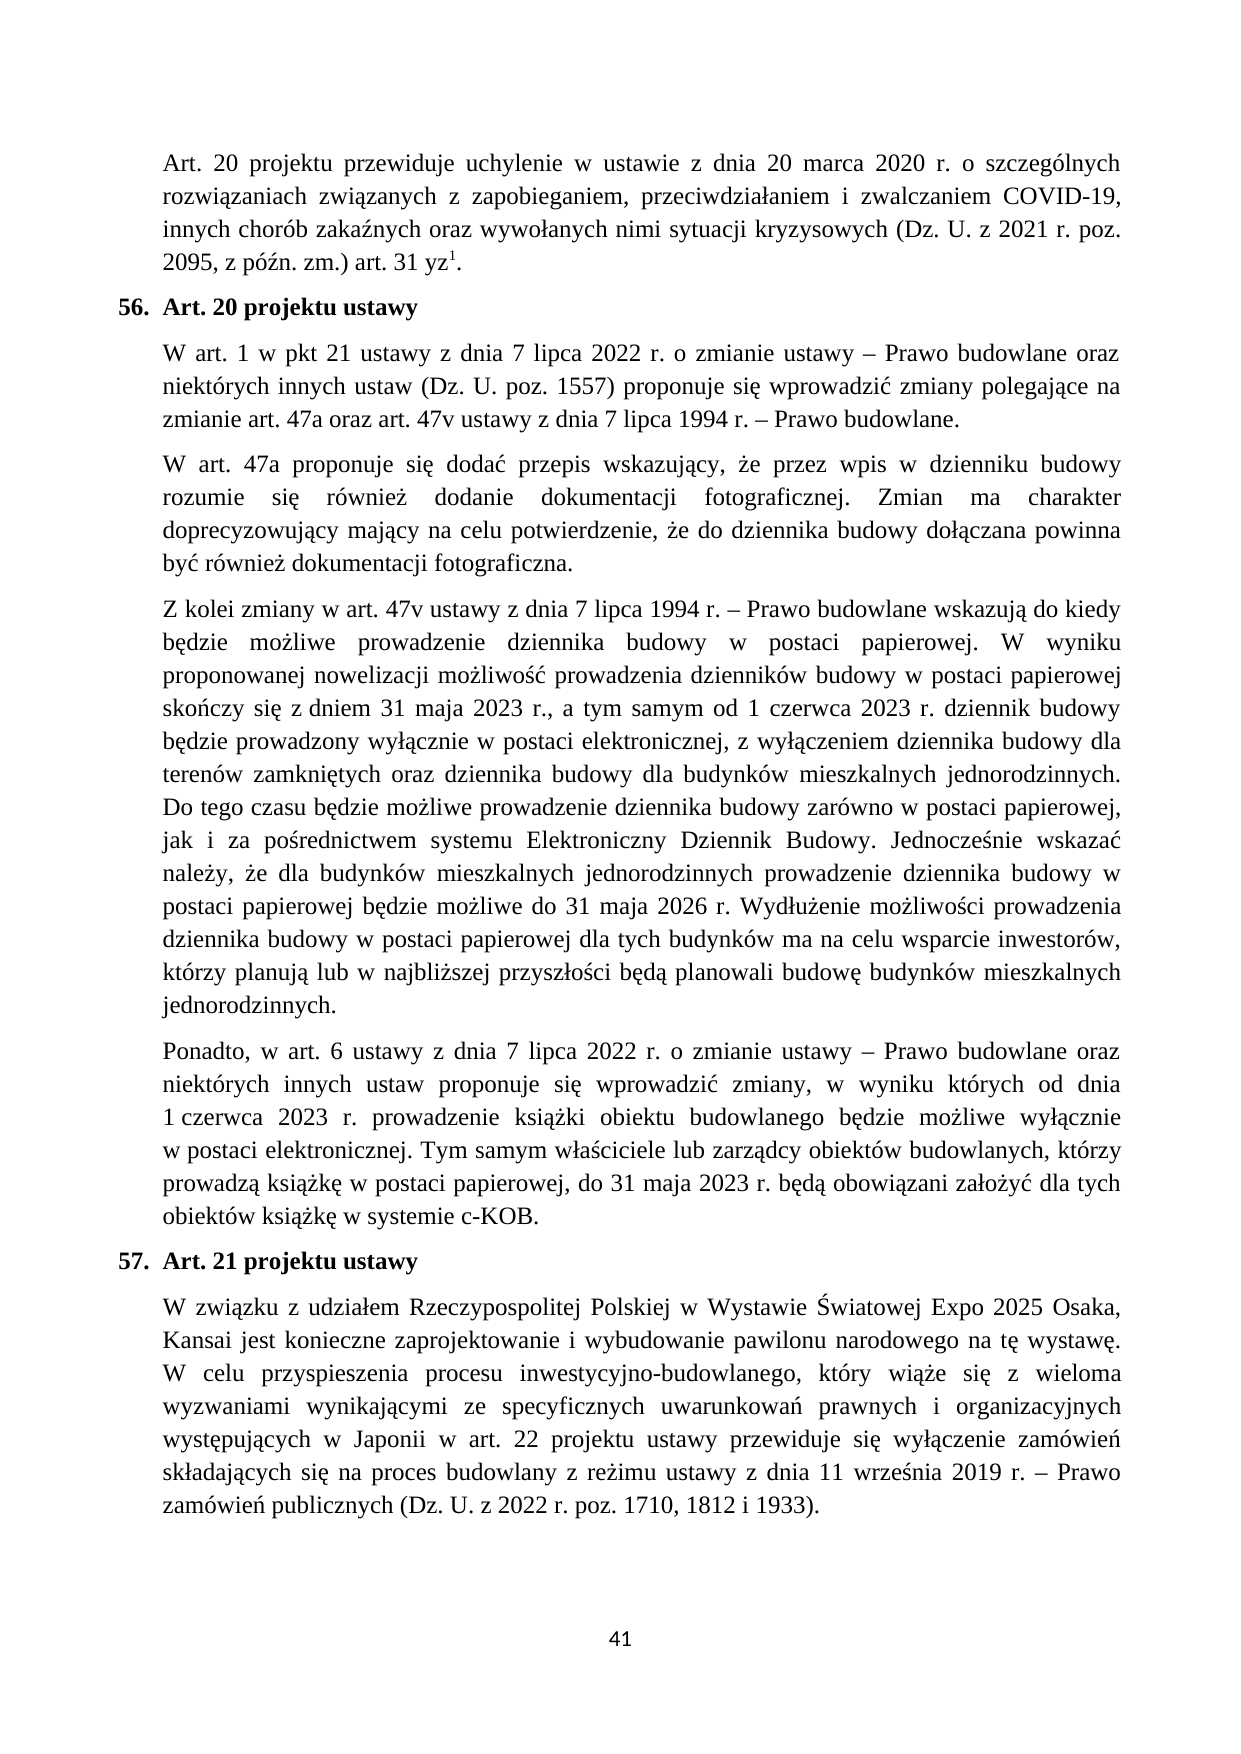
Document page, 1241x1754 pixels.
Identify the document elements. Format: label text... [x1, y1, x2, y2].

text W art. 47a proponuje się dodać przepis wskazujący, że przez wpis w dzienniku budowy rozumie się również dodanie dokumentacji fotograficznej. Zmian ma charakter doprecyzowujący mający na celu potwierdzenie, że do dziennika budowy dołączana powinna być również dokumentacji fotograficzna. [162, 449, 1122, 577]
text Z kolei zmiany w art. 47v ustawy z dnia 7 lipca 1994 r. – Prawo budowlane wskazują do kiedy będzie możliwe prowadzenie dziennika budowy w postaci papierowej. W wyniku proponowanej nowelizacji możliwość prowadzenia dzienników budowy w postaci papierowej skończy się z dniem 31 maja 2023 r., a tym samym od 1 czerwca 2023 r. dziennik budowy będzie prowadzony wyłącznie w postaci elektronicznej, z wyłączeniem dziennika budowy dla terenów zamkniętych oraz dziennika budowy dla budynków mieszkalnych jednorodzinnych. Do tego czasu będzie możliwe prowadzenie dziennika budowy zarówno w postaci papierowej, jak i za pośrednictwem systemu Elektroniczny Dziennik Budowy. Jednocześnie wskazać należy, że dla budynków mieszkalnych jednorodzinnych prowadzenie dziennika budowy w postaci papierowej będzie możliwe do 31 maja 2026 r. Wydłużenie możliwości prowadzenia dziennika budowy w postaci papierowej dla tych budynków ma na celu wsparcie inwestorów, którzy planują lub w najbliższej przyszłości będą planowali budowę budynków mieszkalnych jednorodzinnych. [162, 594, 1122, 1019]
list Art. 21 projektu ustawy [118, 1246, 1122, 1275]
list Art. 20 projektu ustawy [118, 292, 1122, 321]
list Art. 20 projektu przewiduje uchylenie w ustawie z dnia 20 marca 2020 r. o szczególnych rozwiązaniach związanych z zapobieganiem, przeciwdziałaniem i zwalczaniem COVID-19, innych chorób zakaźnych oraz wywołanych nimi sytuacji kryzysowych (Dz. U. z 2021 r. poz. 2095, z późn. zm.) art. 31 yz1. [162, 148, 1122, 276]
text W art. 1 w pkt 21 ustawy z dnia 7 lipca 2022 r. o zmianie ustawy – Prawo budowlane oraz niektórych innych ustaw (Dz. U. poz. 1557) proponuje się wprowadzić zmiany polegające na zmianie art. 47a oraz art. 47v ustawy z dnia 7 lipca 1994 r. – Prawo budowlane. [162, 338, 1122, 433]
text W związku z udziałem Rzeczypospolitej Polskiej w Wystawie Światowej Expo 2025 Osaka, Kansai jest konieczne zaprojektowanie i wybudowanie pawilonu narodowego na tę wystawę. W celu przyspieszenia procesu inwestycyjno-budowlanego, który wiąże się z wieloma wyzwaniami wynikającymi ze specyficznych uwarunkowań prawnych i organizacyjnych występujących w Japonii w art. 22 projektu ustawy przewiduje się wyłączenie zamówień składających się na proces budowlany z reżimu ustawy z dnia 11 września 2019 r. – Prawo zamówień publicznych (Dz. U. z 2022 r. poz. 1710, 1812 i 1933). [162, 1292, 1122, 1519]
text Ponadto, w art. 6 ustawy z dnia 7 lipca 2022 r. o zmianie ustawy – Prawo budowlane oraz niektórych innych ustaw proponuje się wprowadzić zmiany, w wyniku których od dnia 1 czerwca 2023 r. prowadzenie książki obiektu budowlanego będzie możliwe wyłącznie w postaci elektronicznej. Tym samym właściciele lub zarządcy obiektów budowlanych, którzy prowadzą książkę w postaci papierowej, do 31 maja 2023 r. będą obowiązani założyć dla tych obiektów książkę w systemie c-KOB. [162, 1036, 1122, 1229]
